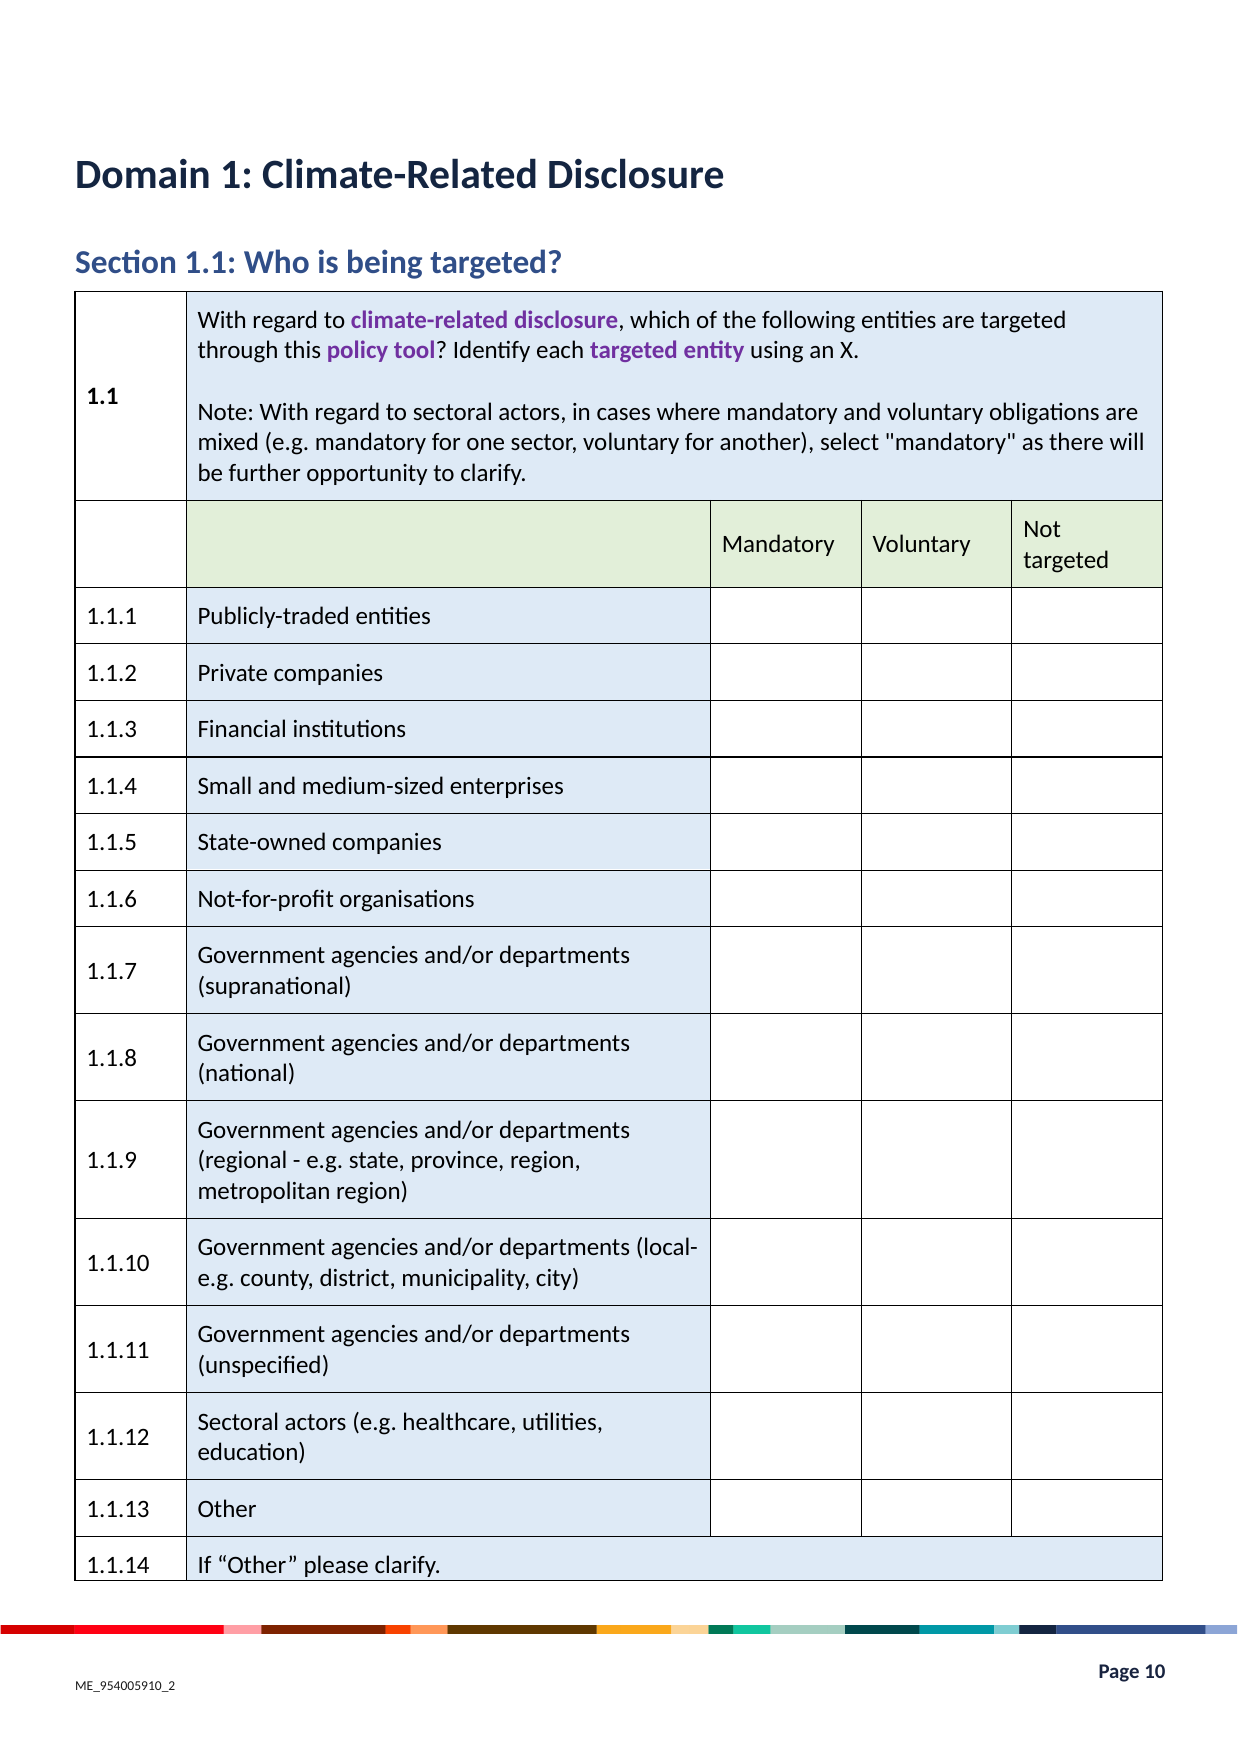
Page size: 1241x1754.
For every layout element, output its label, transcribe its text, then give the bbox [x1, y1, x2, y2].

table_cell [711, 588, 861, 643]
table_cell [862, 871, 1011, 926]
table_cell [711, 1014, 861, 1100]
table_cell 1.1.12 [76, 1393, 186, 1479]
table_cell 1.1.13 [76, 1480, 186, 1536]
table_cell Other [187, 1480, 710, 1536]
table_cell [862, 1014, 1011, 1100]
table_cell [862, 927, 1011, 1013]
table_cell [1012, 644, 1162, 700]
table_cell [711, 871, 861, 926]
table_cell Mandatory [711, 501, 861, 587]
table_cell [1012, 871, 1162, 926]
table_cell [1012, 1014, 1162, 1100]
table_cell [862, 1480, 1011, 1536]
table_cell [711, 814, 861, 869]
table_cell Not-for-profit organisations [187, 871, 710, 926]
table_cell [862, 1393, 1011, 1479]
table_cell [711, 1480, 861, 1536]
table_cell [1012, 701, 1162, 756]
table_cell [862, 758, 1011, 813]
table_cell 1.1.10 [76, 1219, 186, 1305]
table_cell 1.1.3 [76, 701, 186, 756]
table_cell Government agencies and/or departments (national) [187, 1014, 710, 1100]
table_cell [711, 758, 861, 813]
table_cell [1012, 588, 1162, 643]
table_cell [862, 588, 1011, 643]
subtitle Section 1.1: Who is being targeted? [75, 241, 1165, 282]
table_cell Publicly-traded entities [187, 588, 710, 643]
table_cell [187, 501, 710, 587]
table_cell [862, 1101, 1011, 1218]
table_cell [711, 644, 861, 700]
table_cell Financial institutions [187, 701, 710, 756]
table_cell Not targeted [1012, 501, 1162, 587]
picture [0, 1625, 1236, 1634]
table_cell [862, 1306, 1011, 1392]
table_cell 1.1.5 [76, 814, 186, 869]
table_cell [1012, 1480, 1162, 1536]
table_cell 1.1.4 [76, 758, 186, 813]
table_cell Small and medium-sized enterprises [187, 758, 710, 813]
table_cell [1012, 1393, 1162, 1479]
subtitle Domain 1: Climate-Related Disclosure [75, 148, 1165, 199]
table_cell 1.1.1 [76, 588, 186, 643]
table_cell [1012, 1306, 1162, 1392]
table_cell 1.1.6 [76, 871, 186, 926]
table_cell 1.1.2 [76, 644, 186, 700]
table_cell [187, 1537, 1162, 1580]
table_cell Government agencies and/or departments (unspecified) [187, 1306, 710, 1392]
table_cell [711, 927, 861, 1013]
table_cell [862, 814, 1011, 869]
table_cell Voluntary [862, 501, 1011, 587]
table_cell Government agencies and/or departments (supranational) [187, 927, 710, 1013]
table_cell [711, 1101, 861, 1218]
table_cell Government agencies and/or departments (regional - e.g. state, province, region, metropolitan region) [187, 1101, 710, 1218]
table_cell [1012, 1219, 1162, 1305]
table_cell [862, 701, 1011, 756]
table_cell 1.1.14 [76, 1537, 186, 1580]
table_cell Sectoral actors (e.g. healthcare, utilities, education) [187, 1393, 710, 1479]
table_cell Government agencies and/or departments (local-e.g. county, district, municipality, city) [187, 1219, 710, 1305]
table_cell 1.1.11 [76, 1306, 186, 1392]
table_cell [1012, 758, 1162, 813]
table_cell 1.1.8 [76, 1014, 186, 1100]
table_cell Private companies [187, 644, 710, 700]
table_cell [76, 501, 186, 587]
table_cell [711, 1219, 861, 1305]
table_header With regard to climate-related disclosure, which of the following entities are targeted through this policy tool? Identify each targeted entity using an X. Note: With regard to sectoral actors, in cases where mandatory and voluntary obligations are mixed (e.g. mandatory for one sector, voluntary for another), select "mandatory" as there will be further opportunity to clarify. [187, 292, 1162, 500]
table_cell [862, 1219, 1011, 1305]
table_cell [711, 701, 861, 756]
table_cell [711, 1306, 861, 1392]
table_cell State-owned companies [187, 814, 710, 869]
table_cell [1012, 927, 1162, 1013]
table_cell [1012, 1101, 1162, 1218]
table_header 1.1 [76, 292, 186, 500]
table_cell [862, 644, 1011, 700]
table_cell 1.1.7 [76, 927, 186, 1013]
table_cell [711, 1393, 861, 1479]
table_cell [1012, 814, 1162, 869]
table_cell 1.1.9 [76, 1101, 186, 1218]
